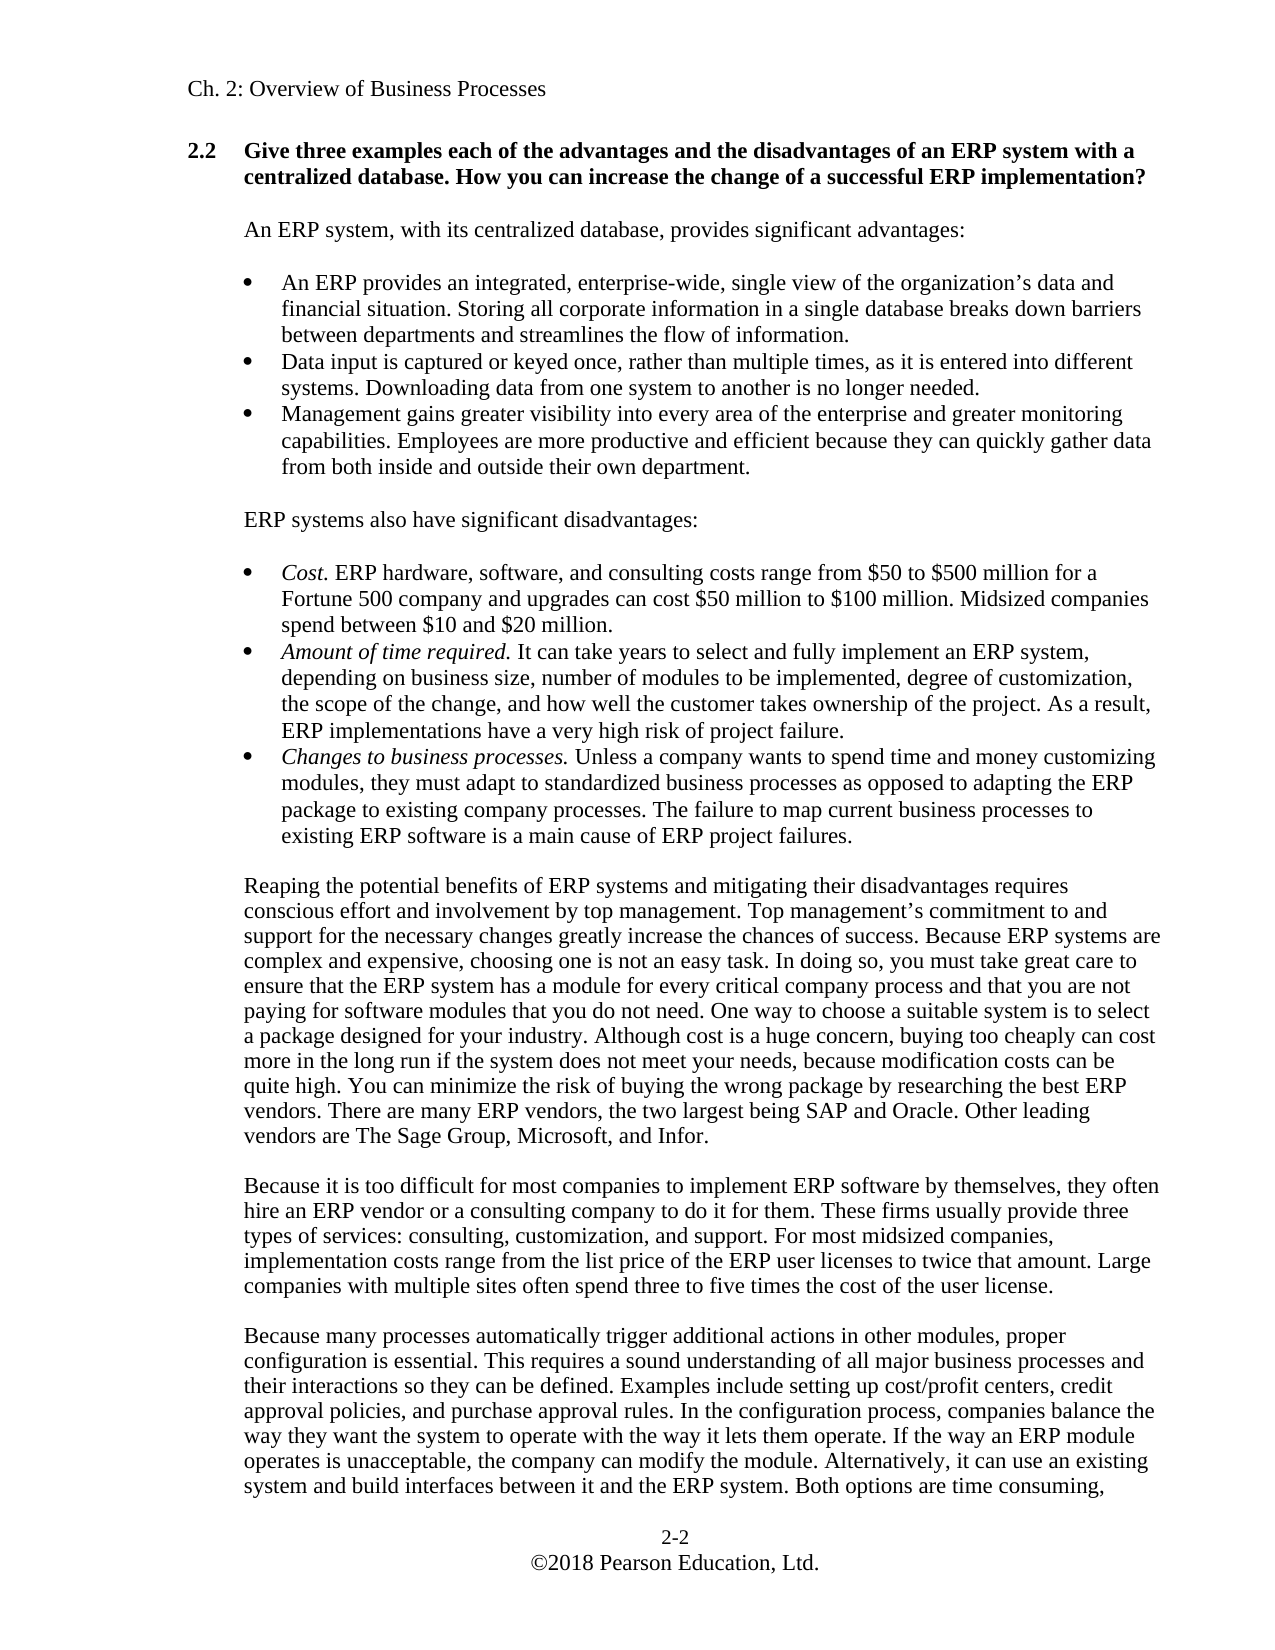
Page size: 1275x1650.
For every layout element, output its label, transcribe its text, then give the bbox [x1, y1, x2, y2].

text An ERP system, with its centralized database, provides significant advantages: [244, 216, 1162, 242]
text Reaping the potential benefits of ERP systems and mitigating their disadvantages requires conscious effort and involvement by top management. Top management’s commitment to and support for the necessary changes greatly increase the chances of success. Because ERP systems are complex and expensive, choosing one is not an easy task. In doing so, you must take great care to ensure that the ERP system has a module for every critical company process and that you are not paying for software modules that you do not need. One way to choose a suitable system is to select a package designed for your industry. Although cost is a huge concern, buying too cheaply can cost more in the long run if the system does not meet your needs, because modification costs can be quite high. You can minimize the risk of buying the wrong package by researching the best ERP vendors. There are many ERP vendors, the two largest being SAP and Oracle. Other leading vendors are The Sage Group, Microsoft, and Infor. [244, 873, 1162, 1148]
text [244, 1323, 1162, 1498]
list Amount of time required. It can take years to select and fully implement an ERP system, depending on business size, number of modules to be implemented, degree of customization, the scope of the change, and how well the customer takes ownership of the project. As a result, ERP implementations have a very high risk of project failure. [244, 638, 1162, 743]
list Cost. ERP hardware, software, and consulting costs range from $50 to $500 million for a Fortune 500 company and upgrades can cost $50 million to $100 million. Midsized companies spend between $10 and $20 million. [244, 559, 1162, 638]
text Because it is too difficult for most companies to implement ERP software by themselves, they often hire an ERP vendor or a consulting company to do it for them. These firms usually provide three types of services: consulting, customization, and support. For most midsized companies, implementation costs range from the list price of the ERP user licenses to twice that amount. Large companies with multiple sites often spend three to five times the cost of the user license. [244, 1173, 1162, 1298]
list Data input is captured or keyed once, rather than multiple times, as it is entered into different systems. Downloading data from one system to another is no longer needed. [244, 348, 1162, 401]
text ERP systems also have significant disadvantages: [244, 506, 1162, 532]
text 2.2 Give three examples each of the advantages and the disadvantages of an ERP system with a centralized database. How you can increase the change of a successful ERP implementation? [187, 137, 1162, 190]
list An ERP provides an integrated, enterprise-wide, single view of the organization’s data and financial situation. Storing all corporate information in a single database breaks down barriers between departments and streamlines the flow of information. [244, 269, 1162, 348]
list Management gains greater visibility into every area of the enterprise and greater monitoring capabilities. Employees are more productive and efficient because they can quickly gather data from both inside and outside their own department. [244, 401, 1162, 479]
list Changes to business processes. Unless a company wants to spend time and money customizing modules, they must adapt to standardized business processes as opposed to adapting the ERP package to existing company processes. The failure to map current business processes to existing ERP software is a main cause of ERP project failures. [244, 743, 1162, 848]
